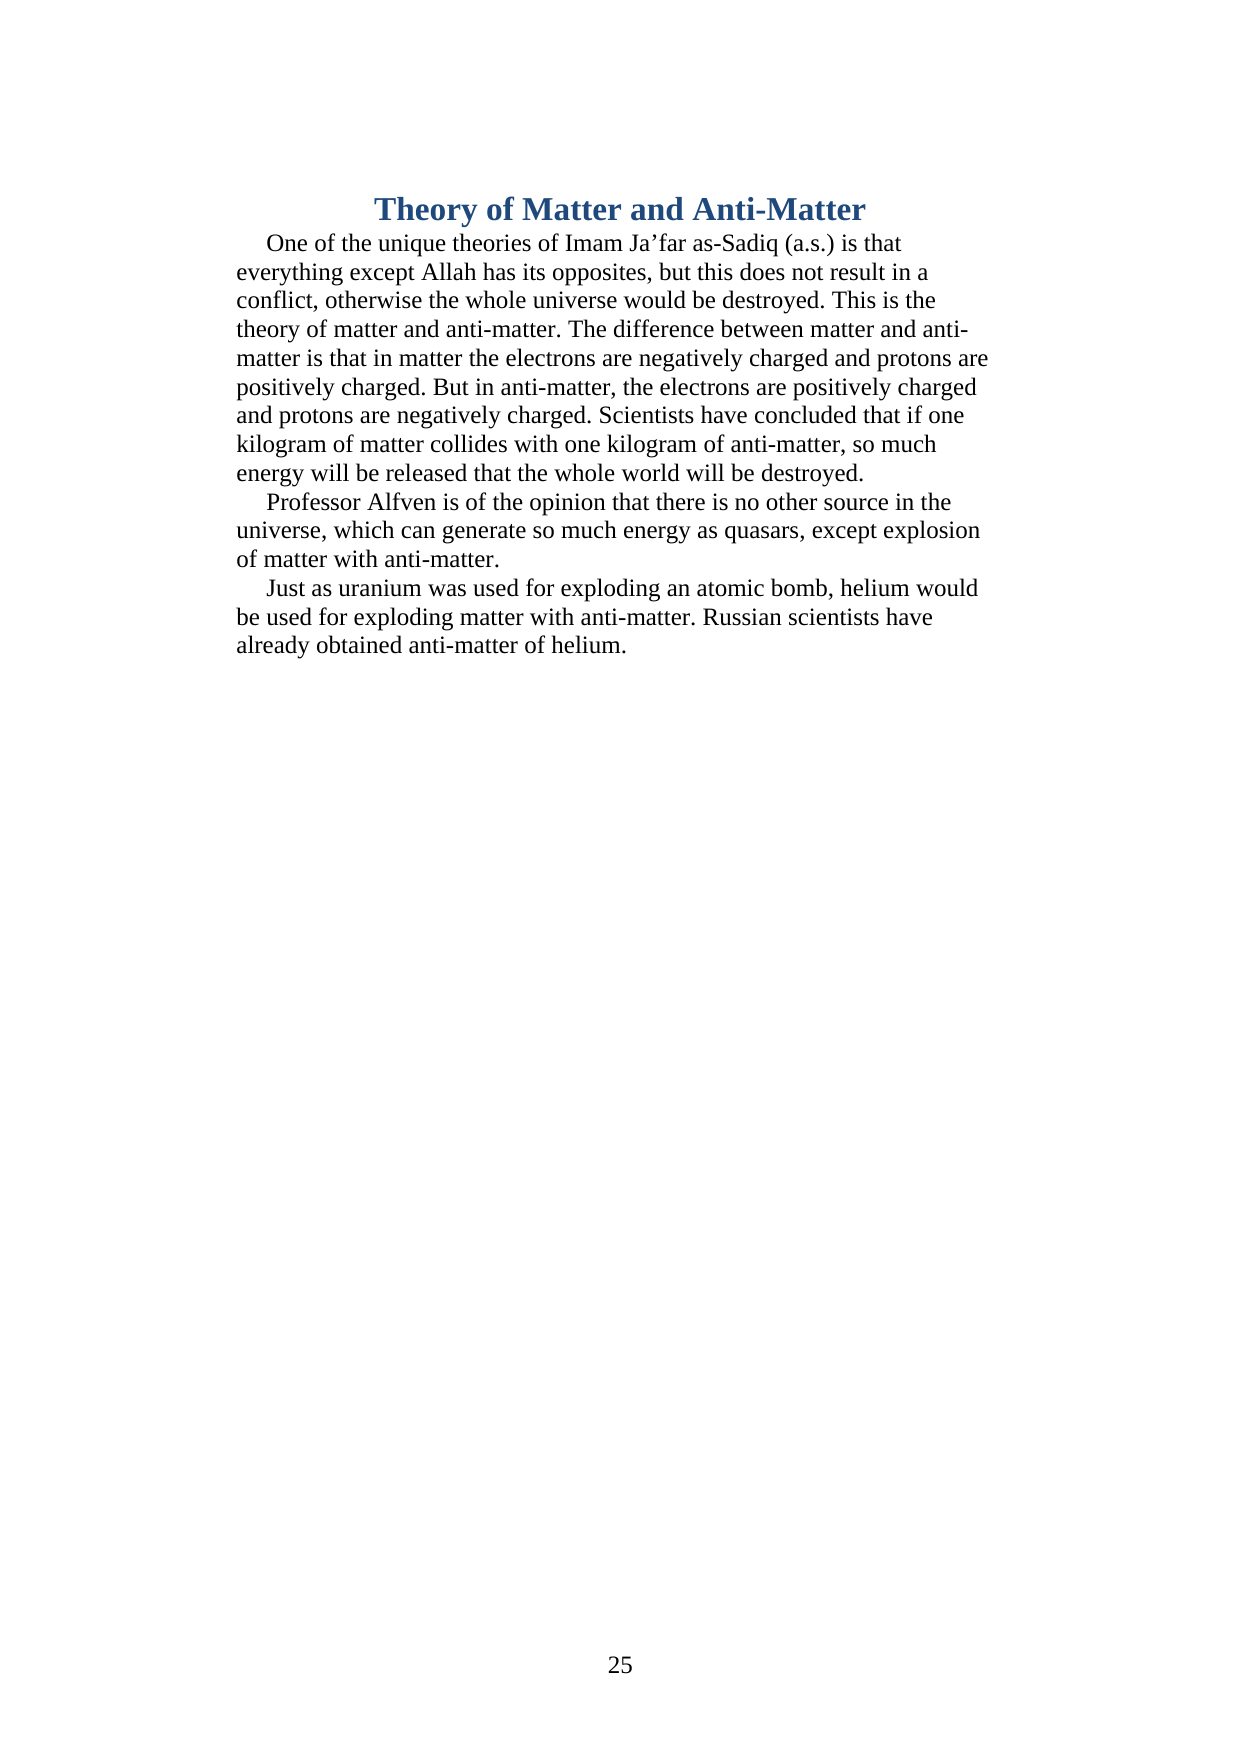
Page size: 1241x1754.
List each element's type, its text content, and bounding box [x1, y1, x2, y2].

text Professor Alfven is of the opinion that there is no other source in the universe, which can generate so much energy as quasars, except explosion of matter with anti-matter. [236, 487, 1004, 573]
text One of the unique theories of Imam Ja’far as-Sadiq (a.s.) is that everything except Allah has its opposites, but this does not result in a conflict, otherwise the whole universe would be destroyed. This is the theory of matter and anti-matter. The difference between matter and anti-matter is that in matter the electrons are negatively charged and protons are positively charged. But in anti-matter, the electrons are positively charged and protons are negatively charged. Scientists have concluded that if one kilogram of matter collides with one kilogram of anti-matter, so much energy will be released that the whole world will be destroyed. [236, 228, 1004, 487]
text Just as uranium was used for exploding an atomic bomb, helium would be used for exploding matter with anti-matter. Russian scientists have already obtained anti-matter of helium. [236, 573, 1004, 659]
subtitle Theory of Matter and Anti-Matter [236, 190, 1004, 228]
